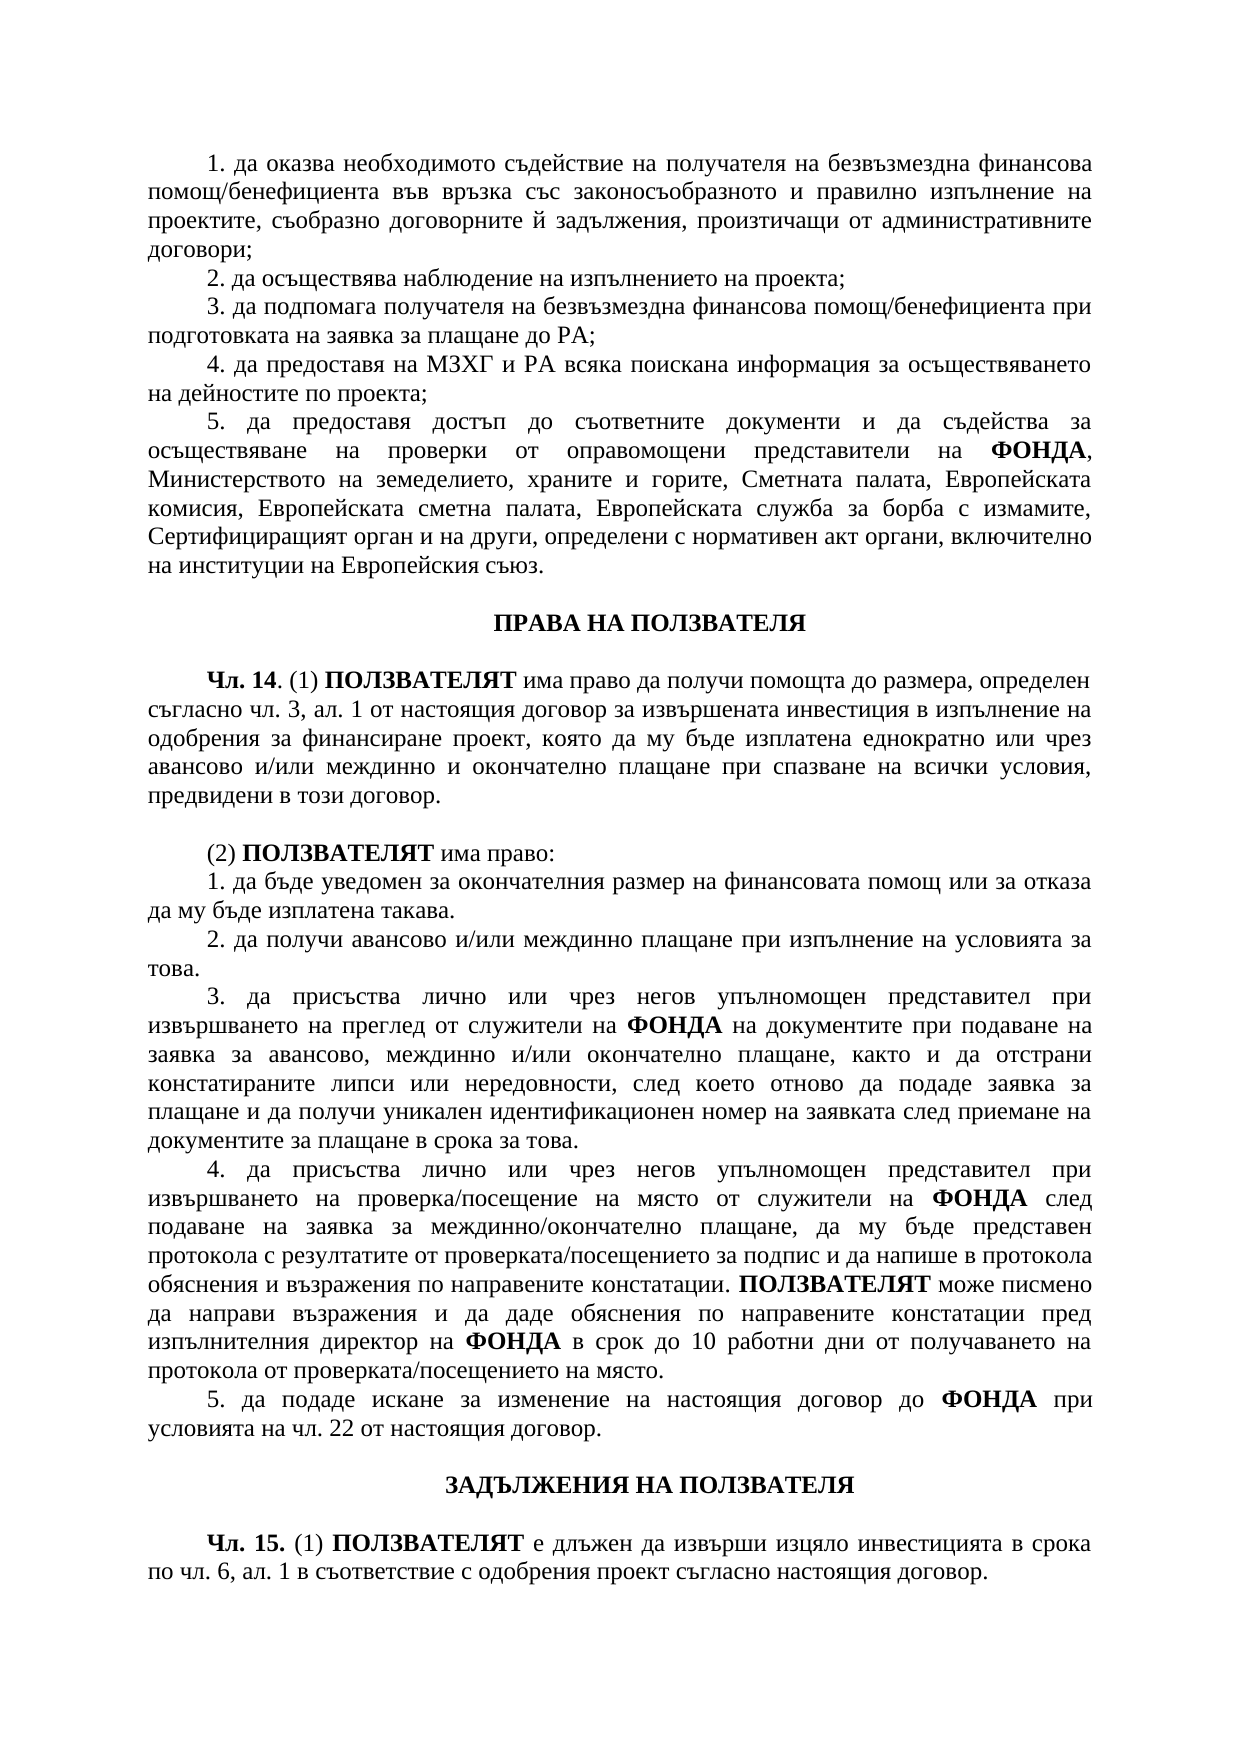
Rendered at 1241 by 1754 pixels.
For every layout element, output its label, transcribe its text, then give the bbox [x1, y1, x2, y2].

text съгласно чл. 3, ал. 1 от настоящия договор за извършената инвестиция в изпълнение на одобрения за финансиране проект, която да му бъде изплатена еднократно или чрез авансово и/или междинно и окончателно плащане при спазване на всички условия, предвидени в този договор. [148, 694, 1093, 809]
text 2. да осъществява наблюдение на изпълнението на проекта; [148, 263, 1093, 291]
text ЗАДЪЛЖЕНИЯ НА ПОЛЗВАТЕЛЯ [148, 1470, 1093, 1499]
text Чл. 15. (1) ПОЛЗВАТЕЛЯТ е длъжен да извърши изцяло инвестицията в срока по чл. 6, ал. 1 в съответствие с одобрения проект съгласно настоящия договор. [148, 1528, 1093, 1585]
text 5. да подаде искане за изменение на настоящия договор до ФОНДА при условията на чл. 22 от настоящия договор. [148, 1384, 1093, 1441]
text Чл. 14. (1) ПОЛЗВАТЕЛЯТ има право да получи помощта до размера, определен [148, 665, 1093, 694]
text (2) ПОЛЗВАТЕЛЯТ има право: [148, 838, 1093, 866]
text 5. да предоставя достъп до съответните документи и да съдейства за осъществяване на проверки от оправомощени представители на ФОНДА, Министерството на земеделието, храните и горите, Сметната палата, Европейската комисия, Европейската сметна палата, Европейската служба за борба с измамите, Сертифициращият орган и на други, определени с нормативен акт органи, включително на институции на Европейския съюз. [148, 406, 1093, 579]
text ПРАВА НА ПОЛЗВАТЕЛЯ [148, 608, 1093, 636]
text 3. да присъства лично или чрез негов упълномощен представител при извършването на преглед от служители на ФОНДА на документите при подаване на заявка за авансово, междинно и/или окончателно плащане, както и да отстрани констатираните липси или нередовности, след което отново да подаде заявка за плащане и да получи уникален идентификационен номер на заявката след приемане на документите за плащане в срока за това. [148, 981, 1093, 1154]
text 4. да предоставя на МЗХГ и РА всяка поискана информация за осъществяването на дейностите по проекта; [148, 349, 1093, 406]
text 2. да получи авансово и/или междинно плащане при изпълнение на условията за това. [148, 924, 1093, 981]
text 3. да подпомага получателя на безвъзмездна финансова помощ/бенефициента при подготовката на заявка за плащане до РА; [148, 291, 1093, 349]
text 4. да присъства лично или чрез негов упълномощен представител при извършването на проверка/посещение на място от служители на ФОНДА след подаване на заявка за междинно/окончателно плащане, да му бъде представен протокола с резултатите от проверката/посещението за подпис и да напише в протокола обяснения и възражения по направените констатации. ПОЛЗВАТЕЛЯТ може писмено да направи възражения и да даде обяснения по направените констатации пред изпълнителния директор на ФОНДА в срок до 10 работни дни от получаването на протокола от проверката/посещението на място. [148, 1154, 1093, 1384]
text 1. да оказва необходимото съдействие на получателя на безвъзмездна финансова помощ/бенефициента във връзка със законосъобразното и правилно изпълнение на проектите, съобразно договорните й задължения, произтичащи от административните договори; [148, 148, 1093, 263]
text 1. да бъде уведомен за окончателния размер на финансовата помощ или за отказа да му бъде изплатена такава. [148, 866, 1093, 924]
